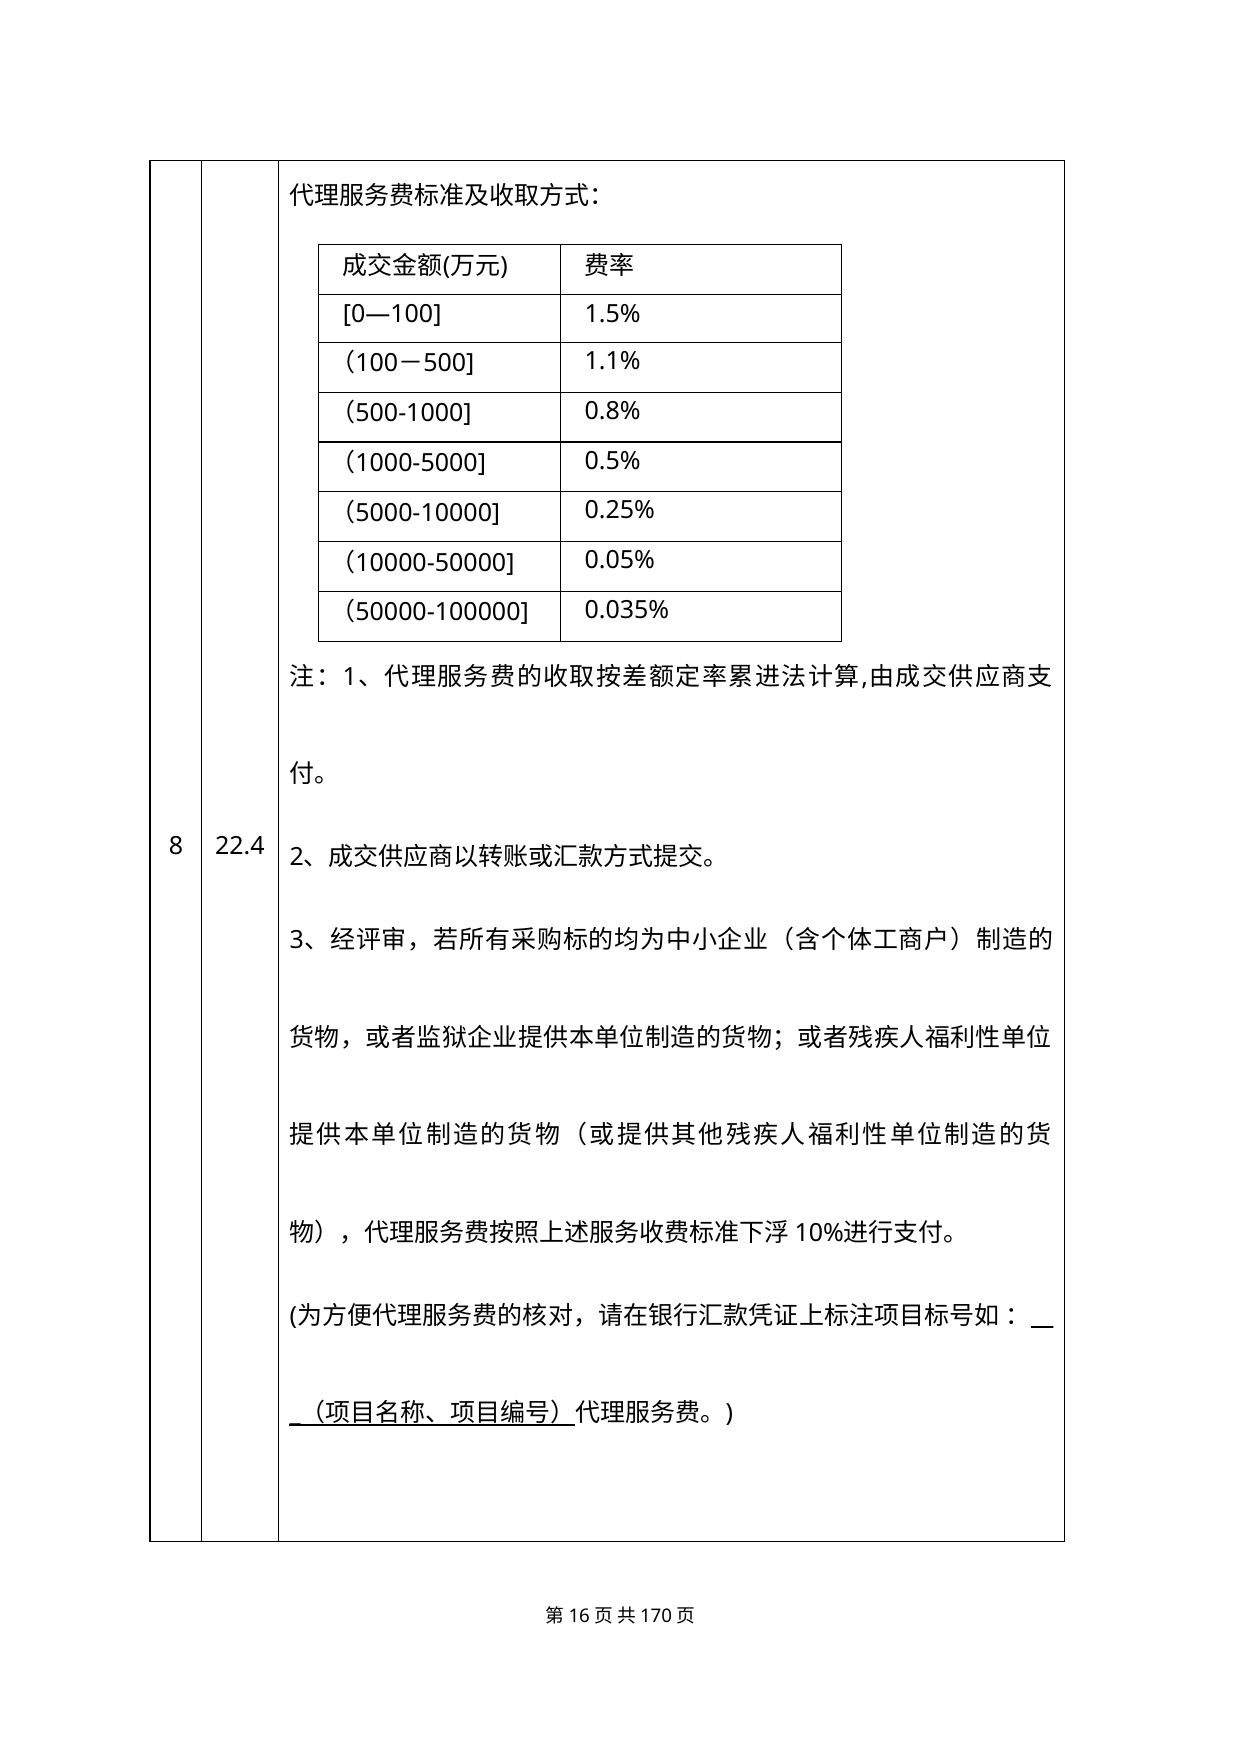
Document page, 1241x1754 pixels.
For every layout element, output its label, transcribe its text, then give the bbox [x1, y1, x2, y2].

table_cell 22.4 [202, 161, 278, 1541]
table_cell 8 [151, 161, 201, 1541]
table_cell 代理服务费标准及收取方式： 注：1、代理服务费的收取按差额定率累进法计算,由成交供应商支付。 2、成交供应商以转账或汇款方式提交。 3、经评审，若所有采购标的均为中小企业（含个体工商户）制造的货物，或者监狱企业提供本单位制造的货物；或者残疾人福利性单位提供本单位制造的货物（或提供其他残疾人福利性单位制造的货物），代理服务费按照上述服务收费标准下浮10%进行支付。 (为方便代理服务费的核对，请在银行汇款凭证上标注项目标号如 ：___（项目名称、项目编号）代理服务费。) [279, 161, 1064, 1541]
